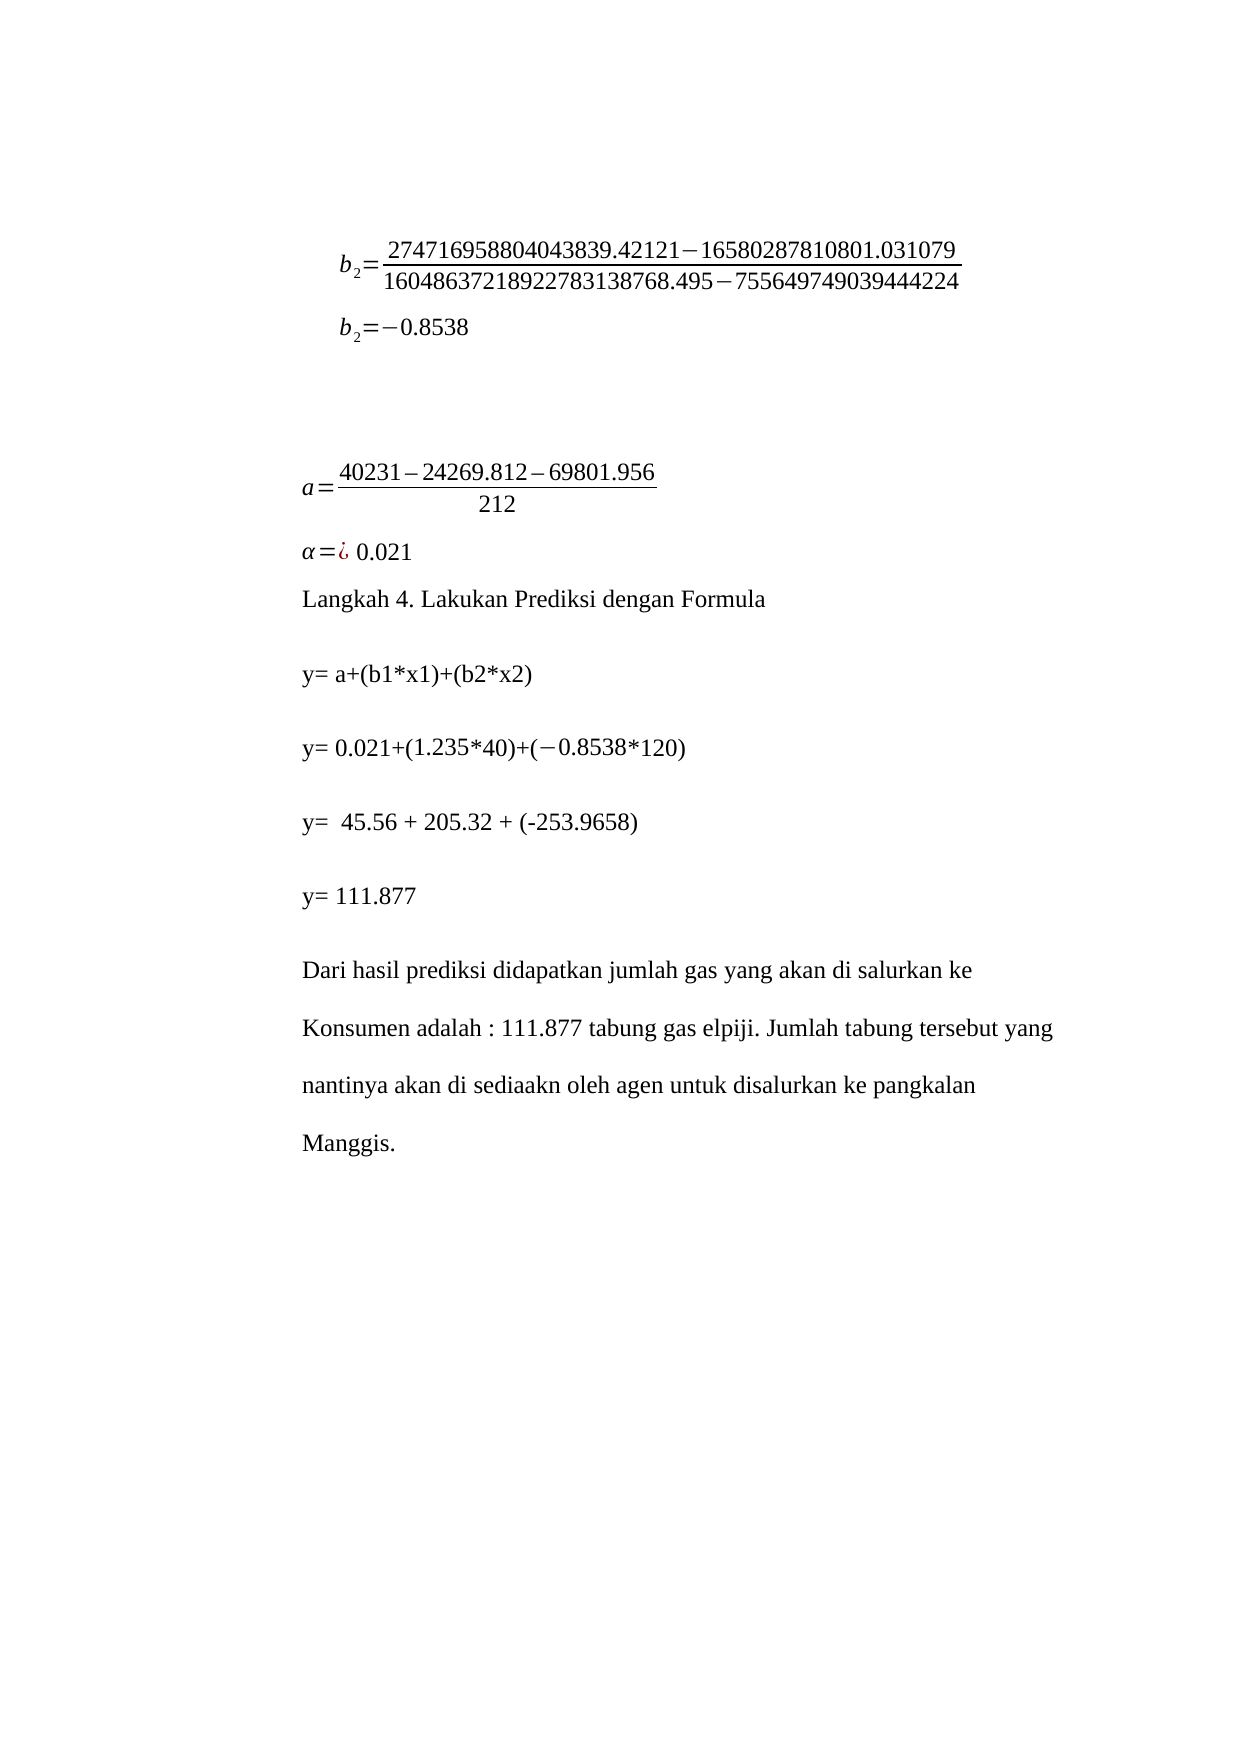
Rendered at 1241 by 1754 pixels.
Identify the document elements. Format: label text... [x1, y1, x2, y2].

text Dari hasil prediksi didapatkan jumlah gas yang akan di salurkan ke Konsumen adalah : 111.877 tabung gas elpiji. Jumlah tabung tersebut yang nantinya akan di sediaakn oleh agen untuk disalurkan ke pangkalan Manggis. [302, 955, 1063, 1157]
text y= 0.021+(*40)+(*120) [302, 733, 1063, 762]
text 0.021 [302, 537, 1063, 566]
text y= 111.877 [302, 881, 1063, 910]
text Langkah 4. Lakukan Prediksi dengan Formula [302, 584, 1063, 613]
text y= 45.56 + 205.32 + (-253.9658) [302, 807, 1063, 836]
text y= a+(b1*x1)+(b2*x2) [302, 659, 1063, 687]
